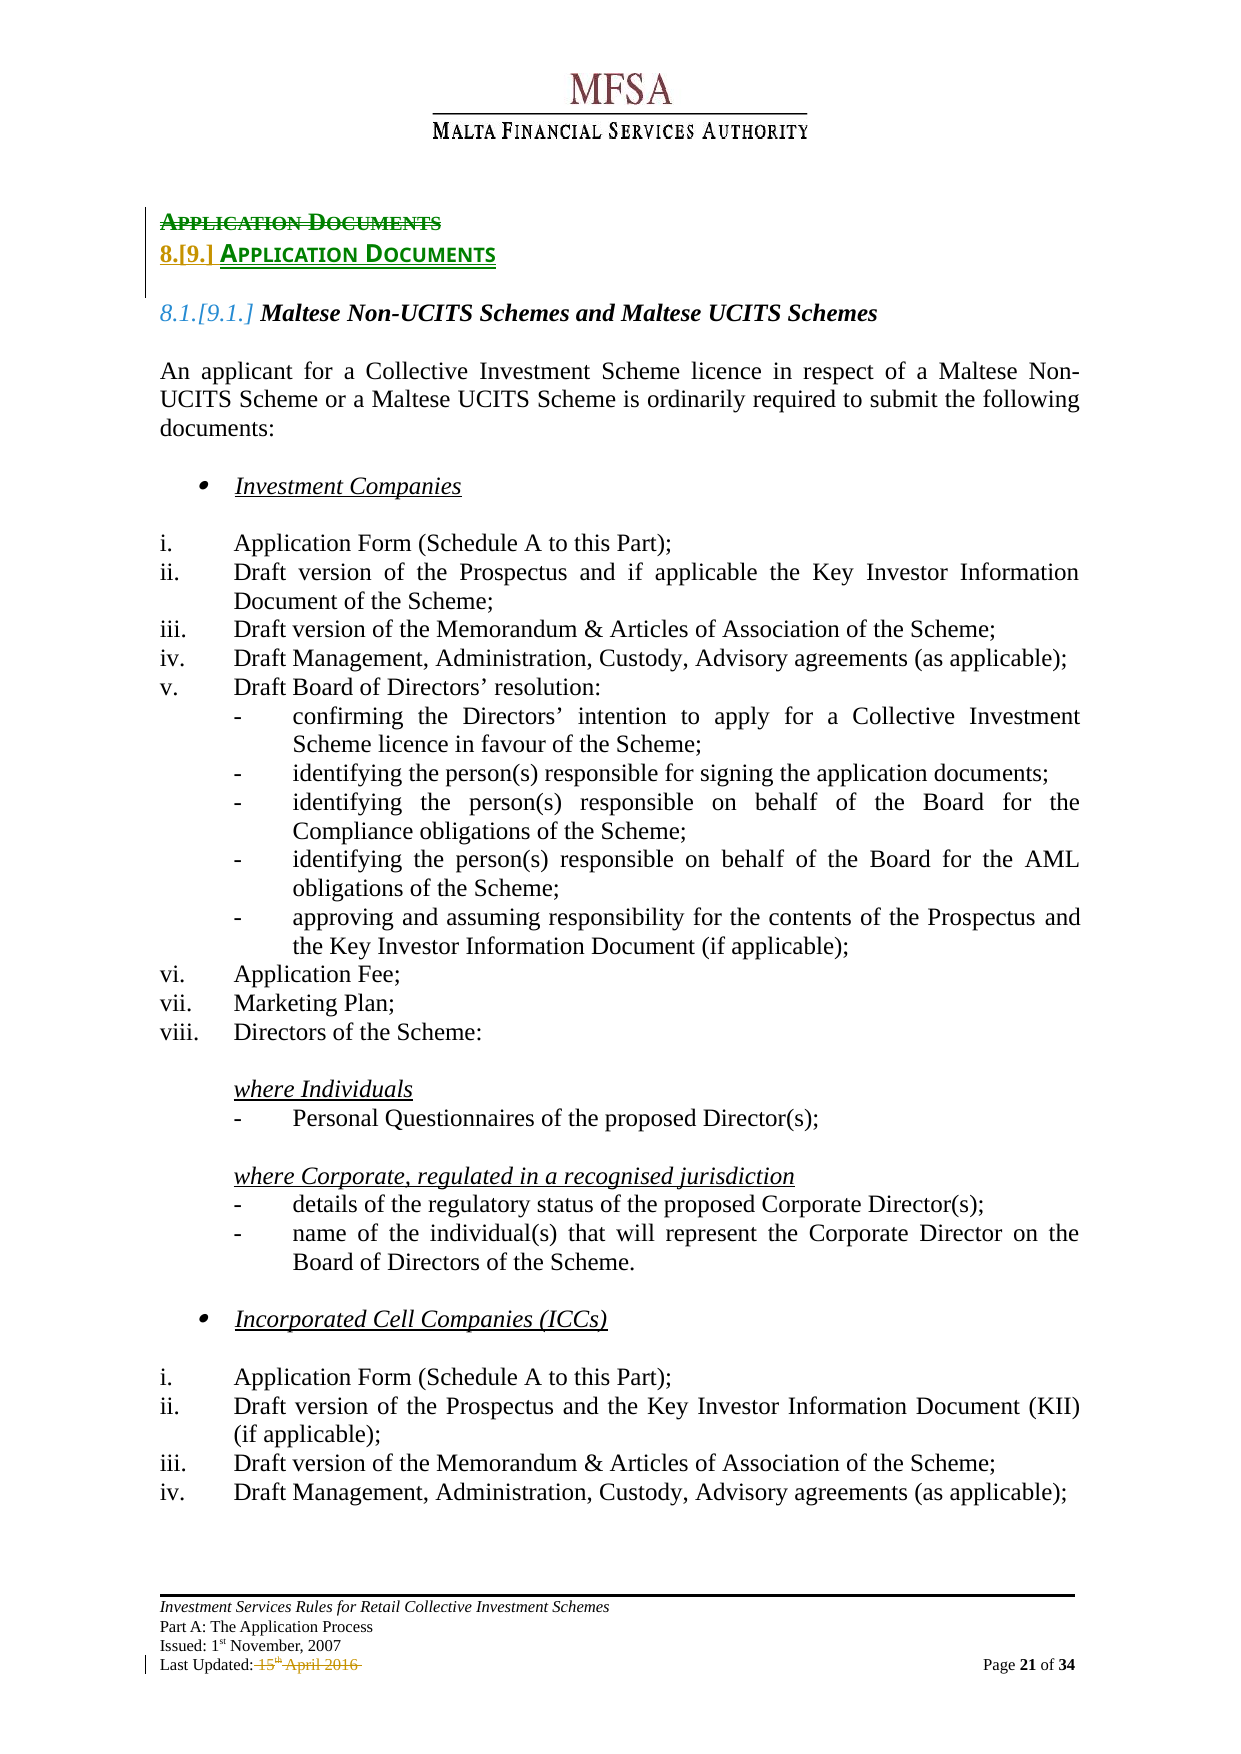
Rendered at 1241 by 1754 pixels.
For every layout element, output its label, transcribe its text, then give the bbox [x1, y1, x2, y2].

text where Individuals [159, 1074, 1081, 1103]
list Draft version of the Memorandum & Articles of Association of the Scheme; [159, 1448, 1081, 1477]
list Investment Companies [197, 471, 1081, 499]
list Personal Questionnaires of the proposed Director(s); [233, 1103, 1081, 1132]
list details of the regulatory status of the proposed Corporate Director(s); [233, 1189, 1081, 1218]
list Draft version of the Memorandum & Articles of Association of the Scheme; [159, 614, 1081, 643]
list Application Fee; [159, 959, 1081, 988]
text where Corporate, regulated in a recognised jurisdiction [159, 1161, 1081, 1189]
text An applicant for a Collective Investment Scheme licence in respect of a Maltese Non-UCITS Scheme or a Maltese UCITS Scheme is ordinarily required to submit the following documents: [159, 356, 1081, 442]
list confirming the Directors’ intention to apply for a Collective Investment Scheme licence in favour of the Scheme; [233, 701, 1081, 758]
list identifying the person(s) responsible on behalf of the Board for the Compliance obligations of the Scheme; [233, 787, 1081, 844]
list identifying the person(s) responsible for signing the application documents; [233, 758, 1081, 787]
list Draft Management, Administration, Custody, Advisory agreements (as applicable); [159, 643, 1081, 672]
list Application Form (Schedule A to this Part); [159, 1362, 1081, 1391]
list Directors of the Scheme: [159, 1017, 1081, 1046]
list Draft version of the Prospectus and if applicable the Key Investor Information Document of the Scheme; [159, 557, 1081, 614]
list Draft version of the Prospectus and the Key Investor Information Document (KII) (if applicable); [159, 1391, 1081, 1448]
list Incorporated Cell Companies (ICCs) [197, 1304, 1081, 1333]
list Marketing Plan; [159, 988, 1081, 1017]
list name of the individual(s) that will represent the Corporate Director on the Board of Directors of the Scheme. [233, 1218, 1081, 1276]
list approving and assuming responsibility for the contents of the Prospectus and the Key Investor Information Document (if applicable); [233, 902, 1081, 959]
list Draft Board of Directors’ resolution: [159, 672, 1081, 701]
list identifying the person(s) responsible on behalf of the Board for the AML obligations of the Scheme; [233, 844, 1081, 902]
list Application Form (Schedule A to this Part); [159, 528, 1081, 557]
subtitle Maltese Non-UCITS Schemes and Maltese UCITS Schemes [159, 298, 1081, 327]
picture [432, 73, 808, 139]
list Draft Management, Administration, Custody, Advisory agreements (as applicable); [159, 1477, 1081, 1506]
